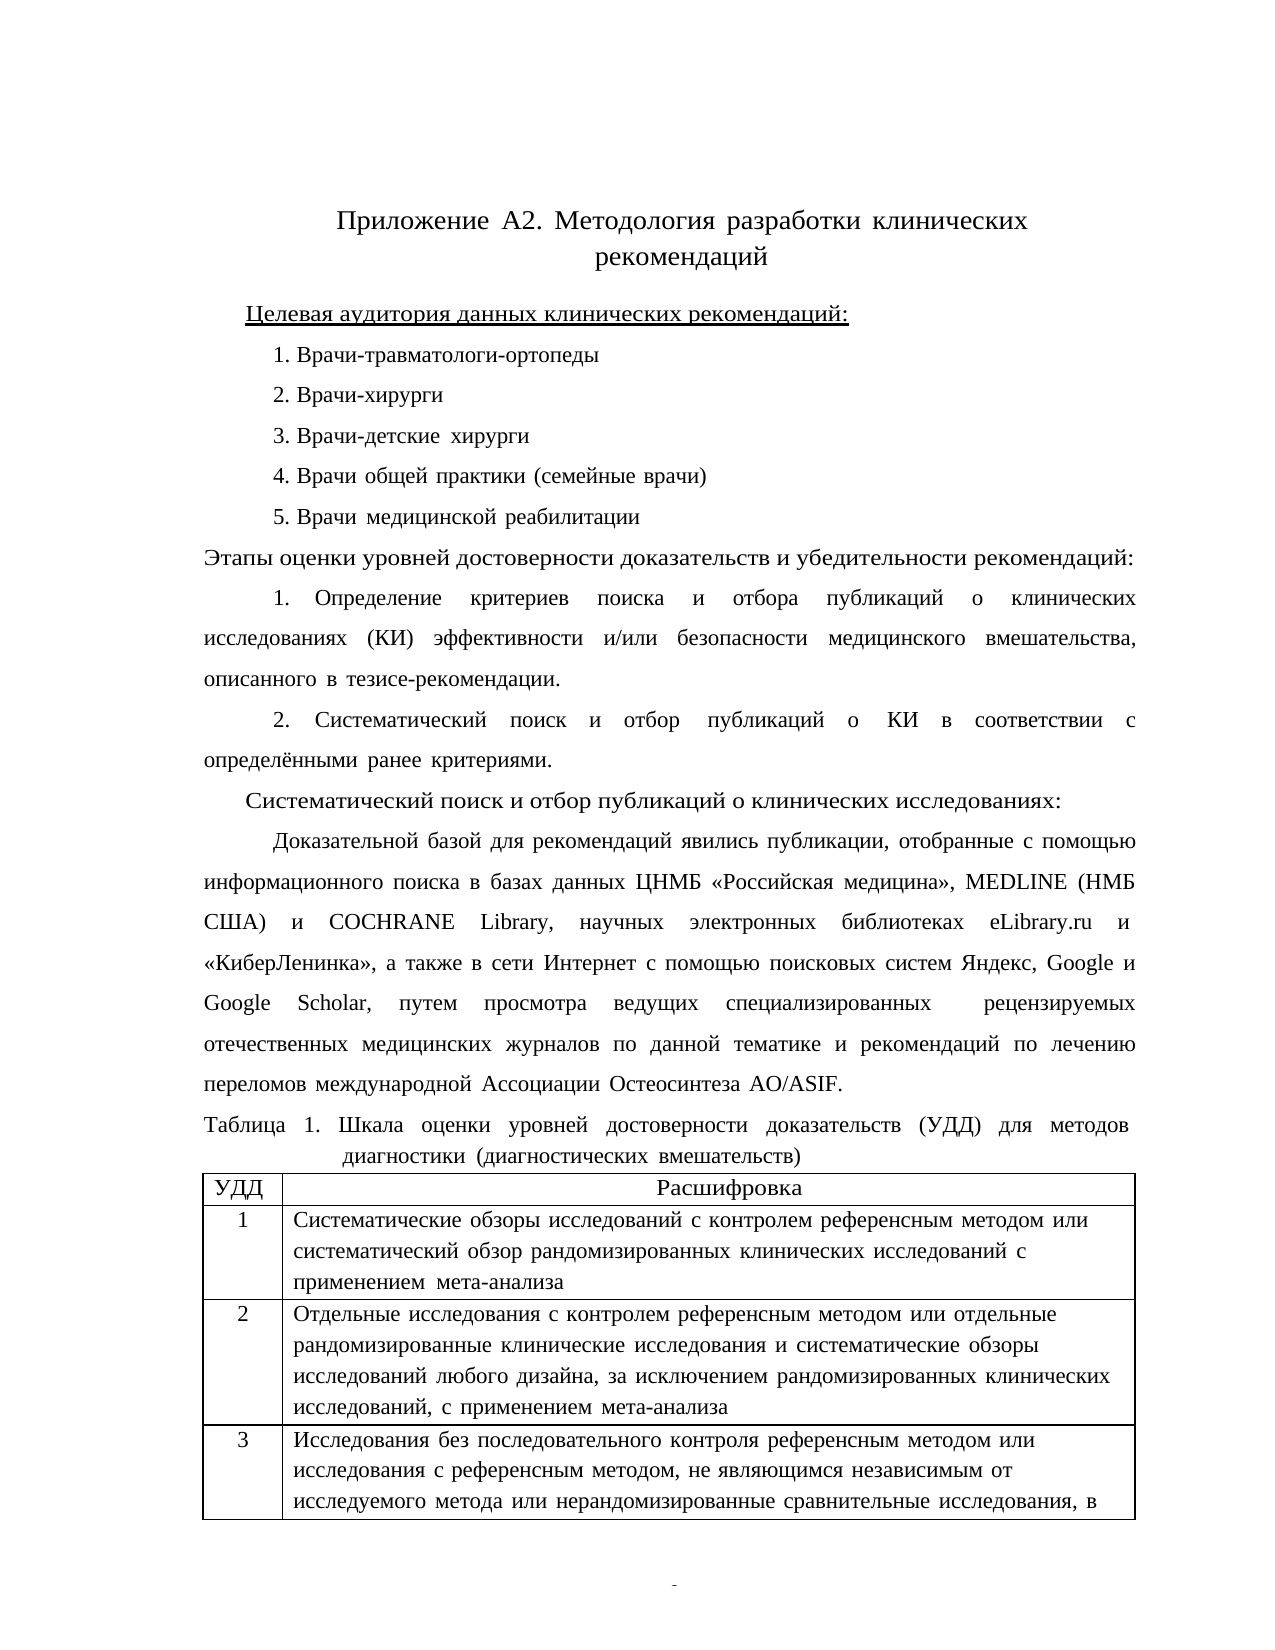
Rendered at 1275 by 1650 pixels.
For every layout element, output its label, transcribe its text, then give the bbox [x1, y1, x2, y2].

subtitle Приложение А2. Методология разработки клинических рекомендаций [336, 204, 1102, 272]
table_cell Отдельные исследования с контролем референсным методом или отдельные рандомизированные клинические исследования и систематические обзоры исследований любого дизайна, за исключением рандомизированных клинических исследований, с применением мета-анализа [283, 1300, 1134, 1424]
table_cell 3 [204, 1426, 282, 1518]
text Таблица 1. Шкала оценки уровней достоверности доказательств (УДД) для методов диагностики (диагностических вмешательств) [204, 1111, 1136, 1168]
table_header Расшифровка [283, 1174, 1134, 1205]
list Врачи-травматологи-ортопеды [273, 341, 1148, 367]
table_cell Систематические обзоры исследований с контролем референсным методом или систематический обзор рандомизированных клинических исследований с применением мета-анализа [283, 1206, 1134, 1299]
list Врачи общей практики (семейные врачи) [273, 462, 1148, 489]
text Систематический поиск и отбор публикаций о клинических исследованиях: [245, 787, 1148, 813]
list Врачи-детские хирурги [273, 422, 1148, 448]
table_cell Исследования без последовательного контроля референсным методом или исследования с референсным методом, не являющимся независимым от исследуемого метода или нерандомизированные сравнительные исследования, в [283, 1426, 1134, 1518]
list Врачи-хирурги [273, 381, 1148, 408]
list Врачи медицинской реабилитации [273, 503, 1148, 529]
table_header УДД [204, 1174, 282, 1205]
text Доказательной базой для рекомендаций явились публикации, отобранные с помощью информационного поиска в базах данных ЦНМБ «Российская медицина», MEDLINE (НМБ США) и COCHRANE Library, научных электронных библиотеках eLibrary.ru и [204, 827, 1136, 934]
list Систематический поиск и отбор публикаций о КИ в соответствии с определёнными ранее критериями. [204, 706, 1136, 772]
table_cell 2 [204, 1300, 282, 1424]
text «КиберЛенинка», а также в сети Интернет с помощью поисковых систем Яндекс, Google и Google Scholar, путем просмотра ведущих специализированных рецензируемых отечественных медицинских журналов по данной тематике и рекомендаций по лечению переломов международной Ассоциации Остеосинтеза AO/ASIF. [204, 949, 1136, 1096]
text Этапы оценки уровней достоверности доказательств и убедительности рекомендаций: [204, 543, 1148, 570]
table_cell 1 [204, 1206, 282, 1299]
text Целевая аудитория данных клинических рекомендаций: [245, 300, 1148, 327]
list Определение критериев поиска и отбора публикаций о клинических исследованиях (КИ) эффективности и/или безопасности медицинского вмешательства, описанного в тезисе-рекомендации. [204, 584, 1136, 691]
